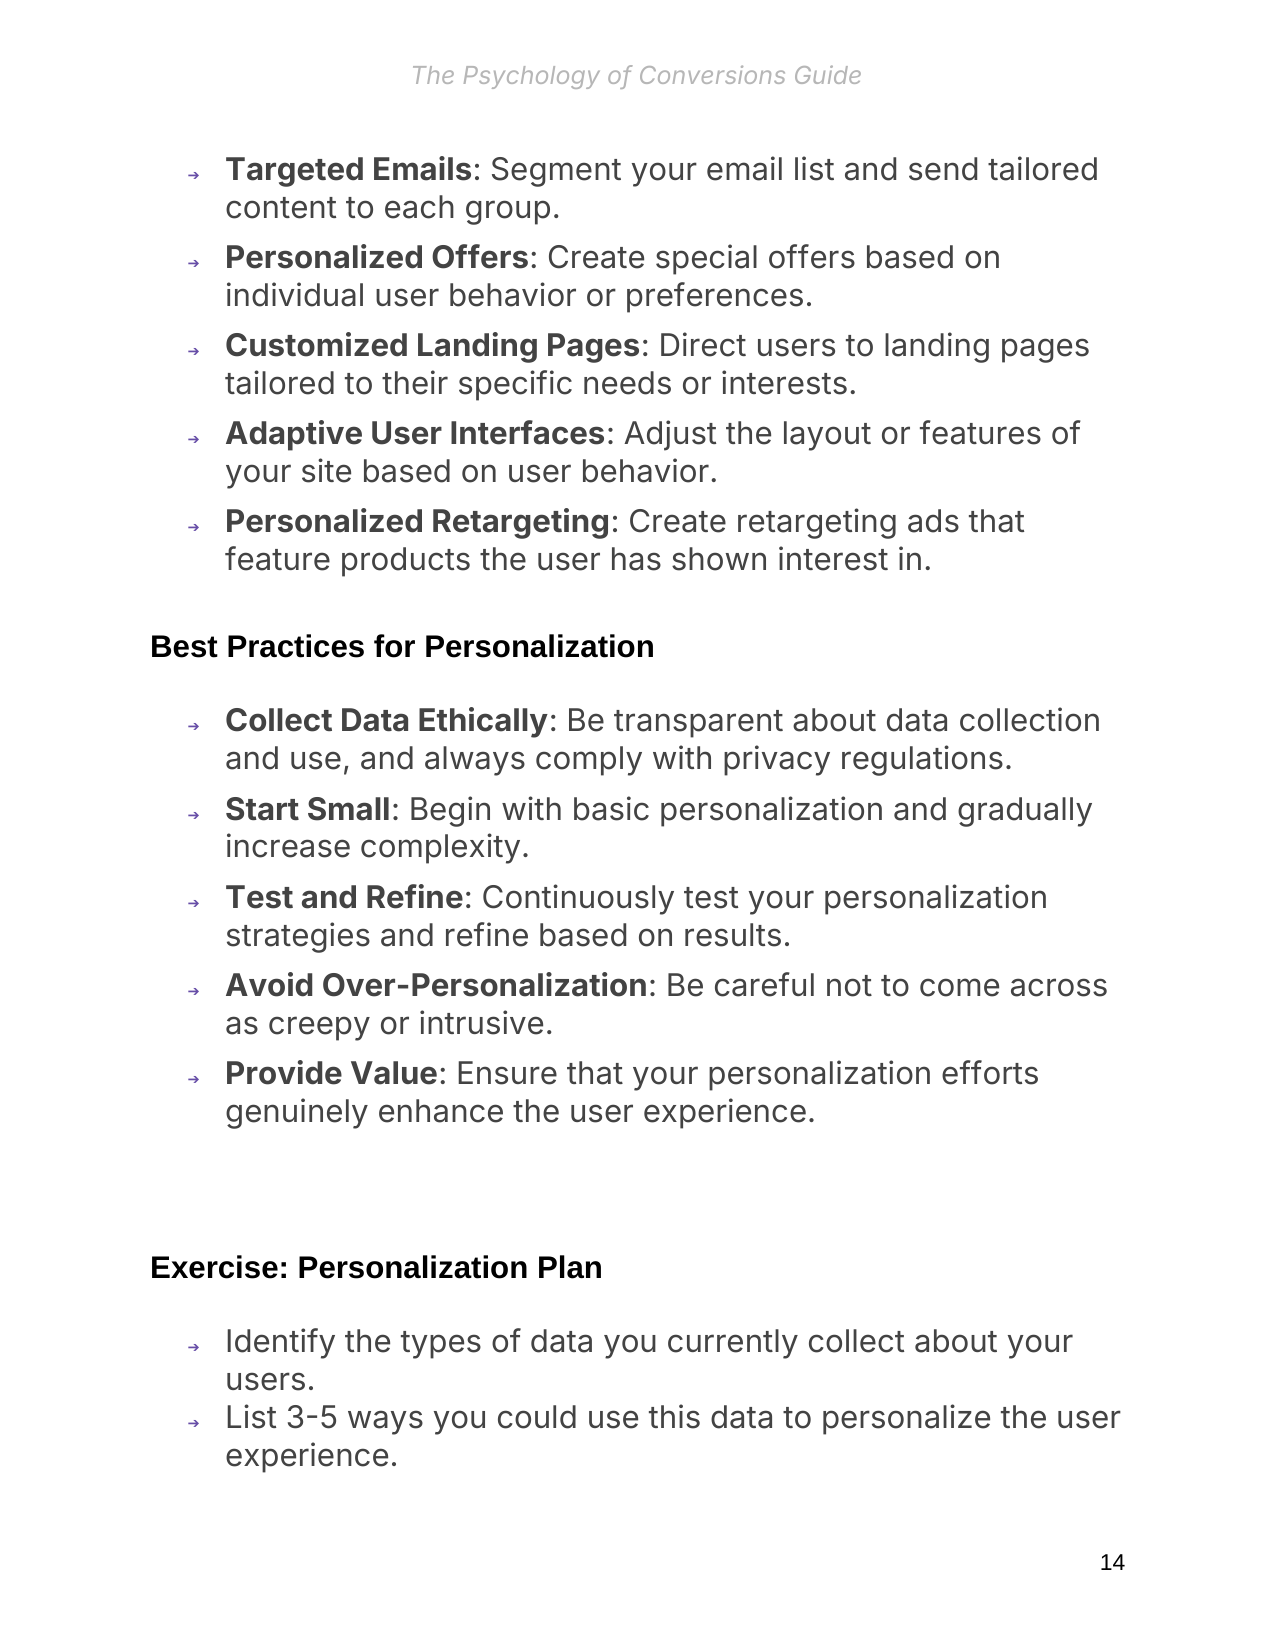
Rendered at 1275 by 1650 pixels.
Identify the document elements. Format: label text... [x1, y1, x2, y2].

list Personalized Retargeting: Create retargeting ads that feature products the user has shown interest in. [187, 502, 1125, 578]
subtitle Best Practices for Personalization [150, 628, 1125, 664]
subtitle Exercise: Personalization Plan [150, 1249, 1125, 1285]
list Start Small: Begin with basic personalization and gradually increase complexity. [187, 790, 1125, 865]
list List 3-5 ways you could use this data to personalize the user experience. [187, 1398, 1125, 1473]
list Personalized Offers: Create special offers based on individual user behavior or preferences. [187, 238, 1125, 314]
list Provide Value: Ensure that your personalization efforts genuinely enhance the user experience. [187, 1054, 1125, 1130]
list Collect Data Ethically: Be transparent about data collection and use, and always comply with privacy regulations. [187, 702, 1125, 777]
list Test and Refine: Continuously test your personalization strategies and refine based on results. [187, 878, 1125, 953]
list Targeted Emails: Segment your email list and send tailored content to each group. [187, 150, 1125, 226]
list Identify the types of data you currently collect about your users. [187, 1322, 1125, 1398]
list Avoid Over-Personalization: Be careful not to come across as creepy or intrusive. [187, 966, 1125, 1042]
list Adaptive User Interfaces: Adjust the layout or features of your site based on user behavior. [187, 414, 1125, 490]
list Customized Landing Pages: Direct users to landing pages tailored to their specific needs or interests. [187, 326, 1125, 402]
